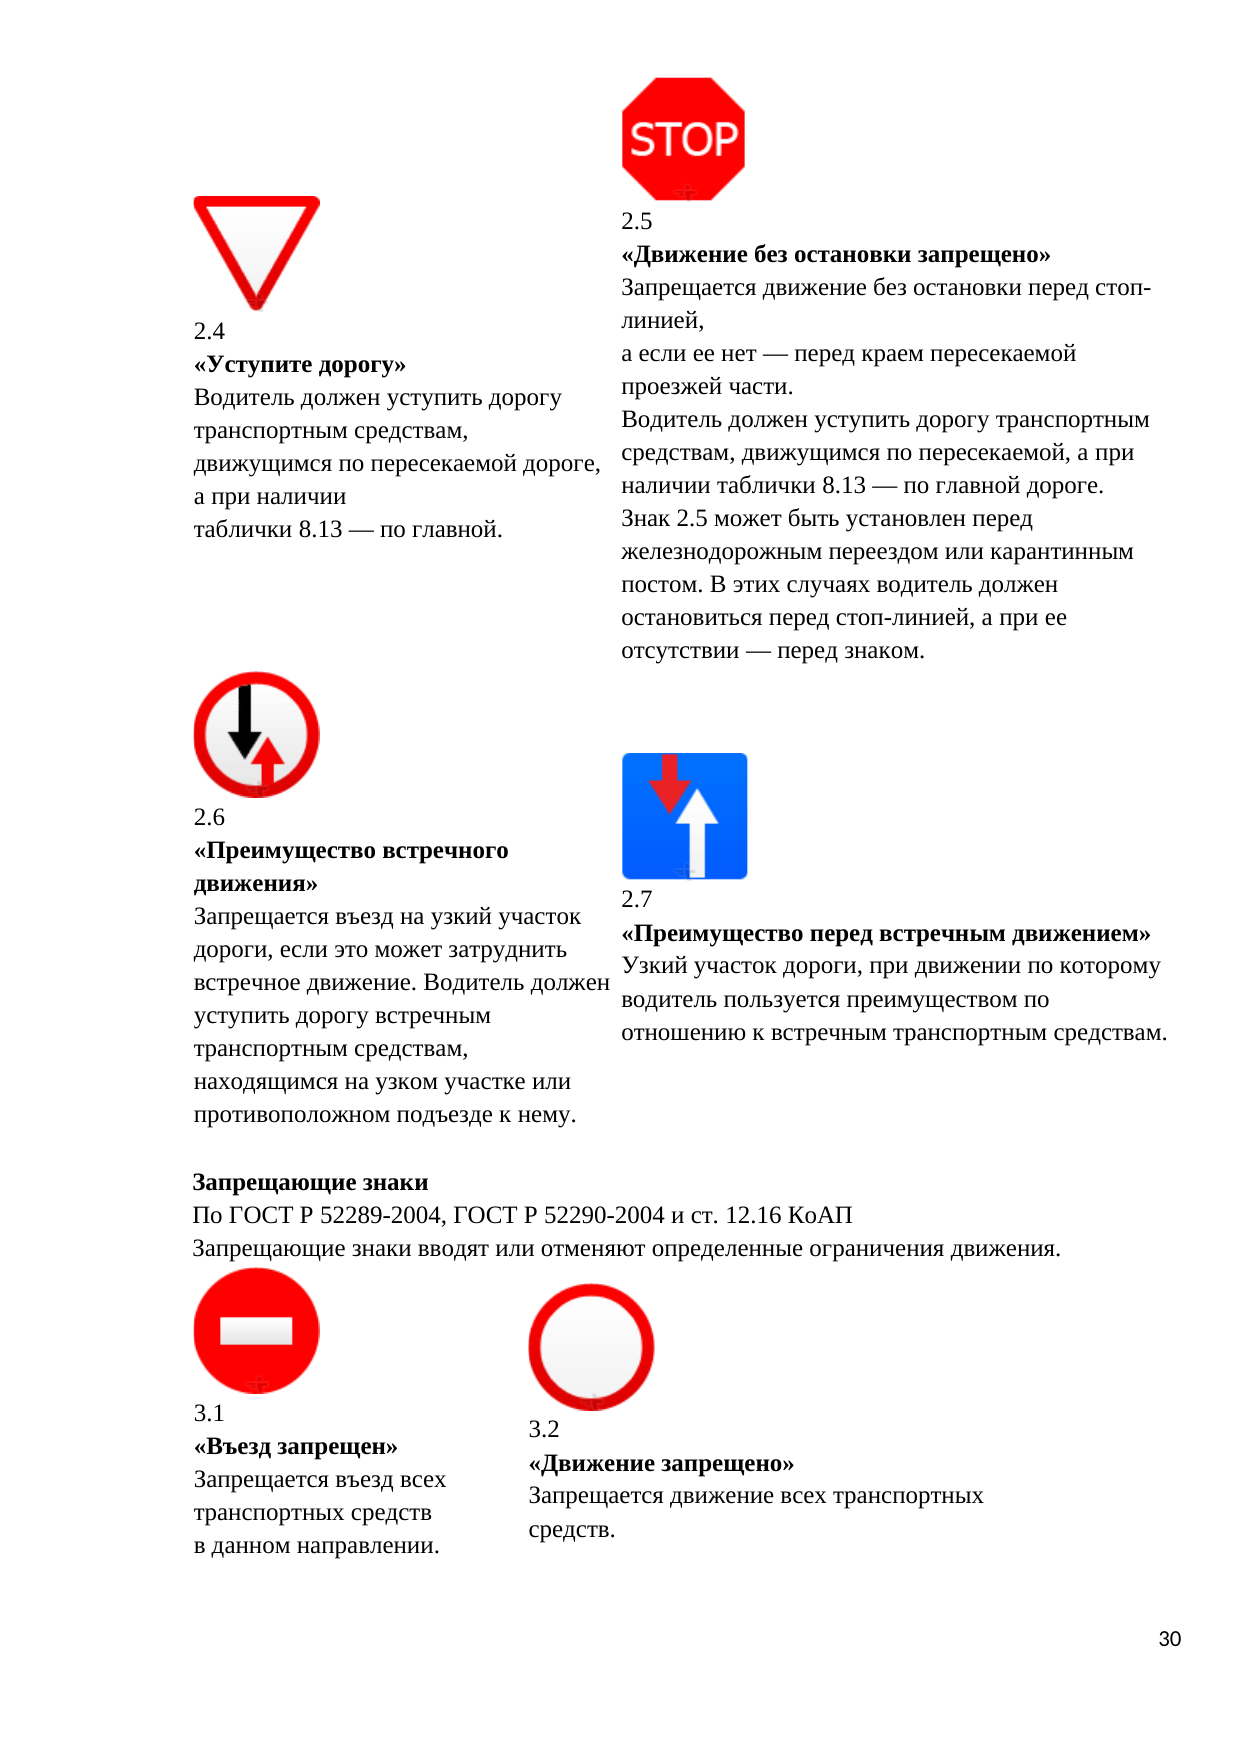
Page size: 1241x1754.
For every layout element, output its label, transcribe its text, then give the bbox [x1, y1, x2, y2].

picture [193, 196, 320, 312]
table_cell 2.5 «Движение без остановки запрещено» Запрещается движение без остановки перед стоп-линией, а если ее нет — перед краем пересекаемой проезжей части. Водитель должен уступить дорогу транспортным средствам, движущимся по пересекаемой, а при наличии таблички 8.13 — по главной дороге. Знак 2.5 может быть установлен перед железнодорожным переездом или карантинным постом. В этих случаях водитель должен остановиться перед стоп-линией, а при ее отсутствии — перед знаком. [620, 74, 1181, 670]
table_cell 2.7 «Преимущество перед встречным движением» Узкий участок дороги, при движении по которому водитель пользуется преимуществом по отношению к встречным транспортным средствам. [620, 670, 1181, 1134]
text По ГОСТ Р 52289-2004, ГОСТ Р 52290-2004 и ст. 12.16 КоАП [192, 1200, 1181, 1229]
picture [193, 671, 320, 798]
table_header 3.1 «Въезд запрещен» Запрещается въезд всех транспортных средств в данном направлении. [192, 1266, 527, 1565]
text Запрещающие знаки [192, 1167, 1181, 1196]
picture [621, 753, 748, 881]
picture [528, 1283, 655, 1411]
picture [621, 75, 748, 202]
text Запрещающие знаки вводят или отменяют определенные ограничения движения. [192, 1233, 1181, 1262]
table_cell 2.4 «Уступите дорогу» Водитель должен уступить дорогу транспортным средствам, движущимся по пересекаемой дороге, а при наличии таблички 8.13 — по главной. [192, 74, 619, 670]
table_cell 2.6 «Преимущество встречного движения» Запрещается въезд на узкий участок дороги, если это может затруднить встречное движение. Водитель должен уступить дорогу встречным транспортным средствам, находящимся на узком участке или противоположном подъезде к нему. [192, 670, 619, 1134]
picture [193, 1267, 320, 1394]
table_header 3.2 «Движение запрещено» Запрещается движение всех транспортных средств. [527, 1266, 1181, 1565]
